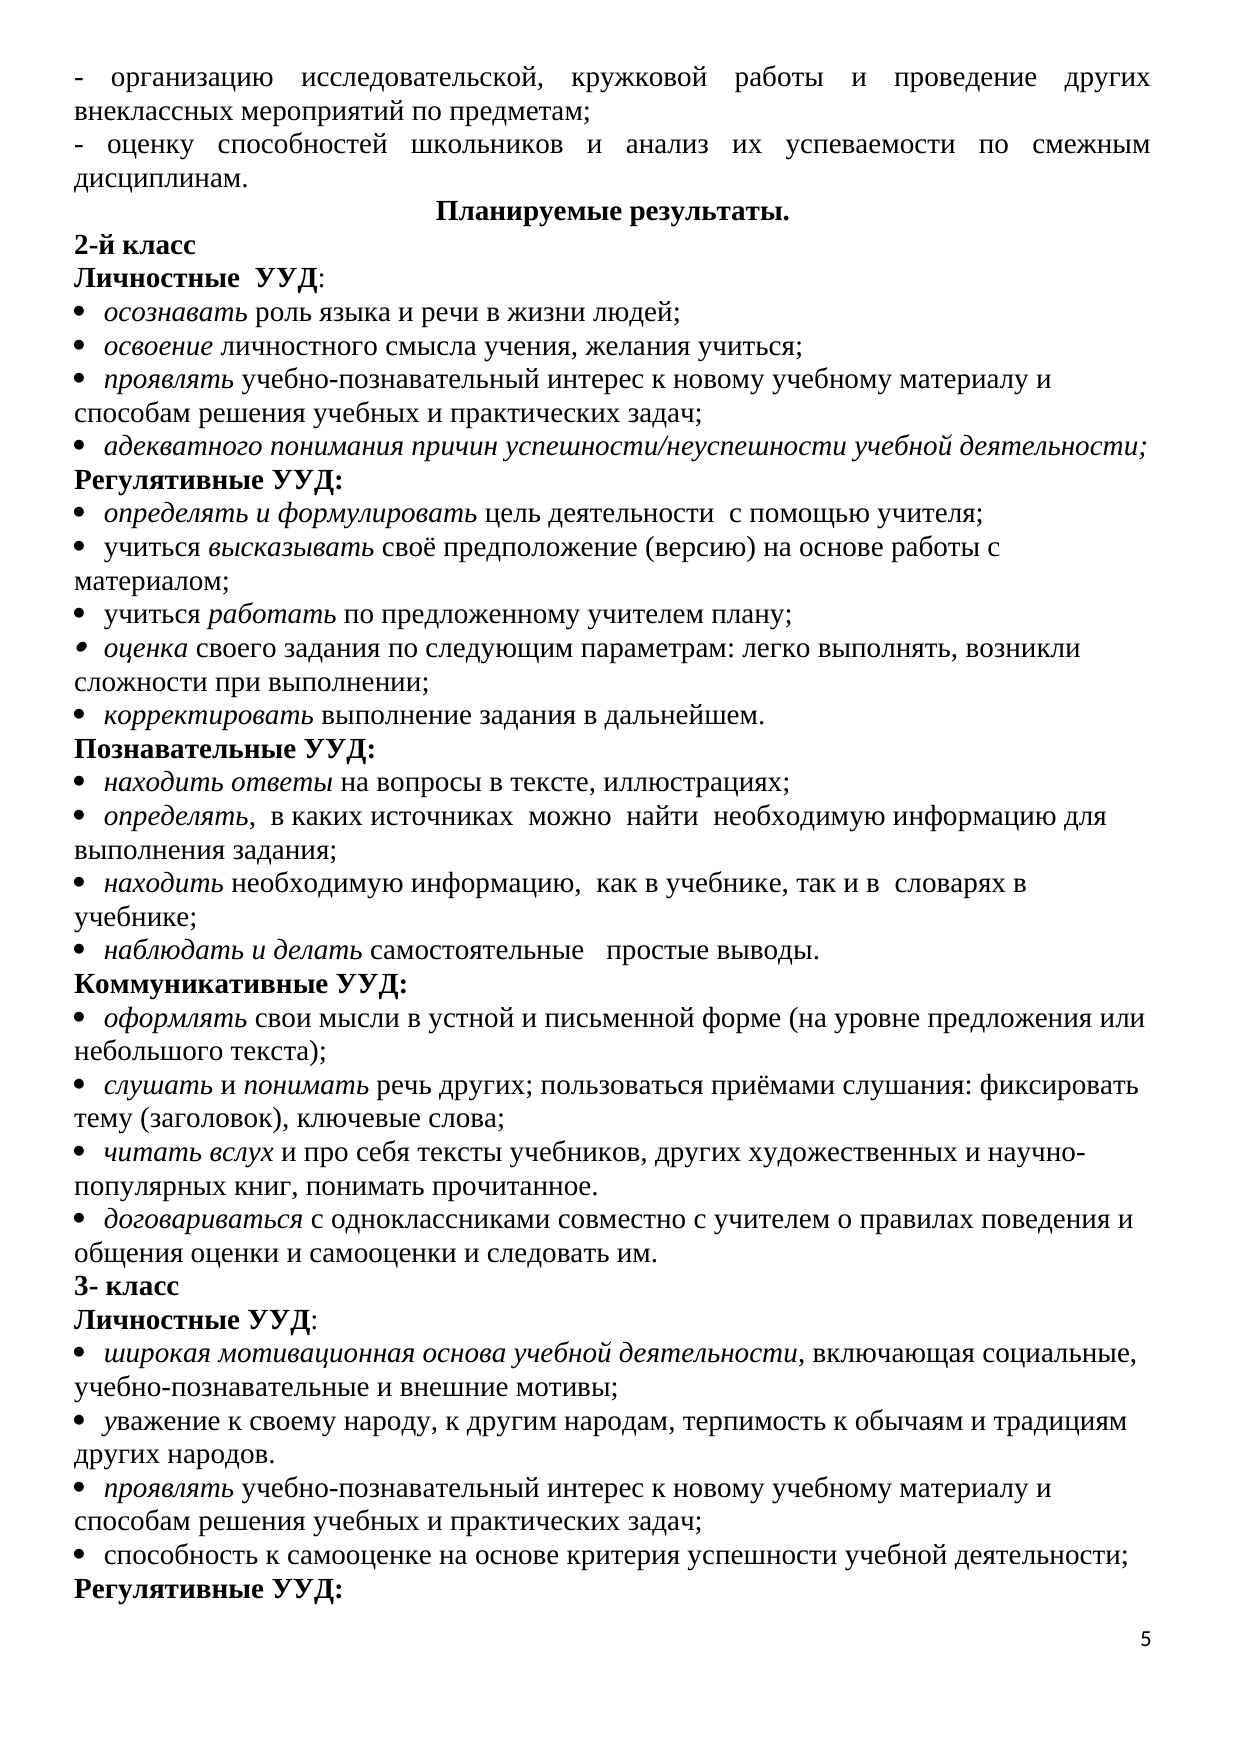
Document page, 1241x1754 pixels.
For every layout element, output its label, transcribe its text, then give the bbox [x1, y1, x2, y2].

list находить ответы на вопросы в тексте, иллюстрациях; [74, 764, 1152, 798]
list способность к самооценке на основе критерия успешности учебной деятельности; [74, 1537, 1152, 1571]
list освоение личностного смысла учения, желания учиться; [74, 328, 1152, 361]
text Регулятивные УУД: [74, 1571, 1152, 1604]
text Личностные УУД: [74, 260, 1152, 294]
list оценка своего задания по следующим параметрам: легко выполнять, возникли сложности при выполнении; [74, 630, 1152, 697]
list уважение к своему народу, к другим народам, терпимость к обычаям и традициям других народов. [74, 1403, 1152, 1470]
text Планируемые результаты. [74, 193, 1152, 227]
list находить необходимую информацию, как в учебнике, так и в словарях в учебнике; [74, 865, 1152, 932]
list слушать и понимать речь других; пользоваться приёмами слушания: фиксировать тему (заголовок), ключевые слова; [74, 1067, 1152, 1134]
text Коммуникативные УУД: [74, 966, 1152, 1000]
list оформлять свои мысли в устной и письменной форме (на уровне предложения или небольшого текста); [74, 1000, 1152, 1067]
text Познавательные УУД: [74, 731, 1152, 764]
list наблюдать и делать самостоятельные простые выводы. [74, 932, 1152, 966]
list учиться высказывать своё предположение (версию) на основе работы с материалом; [74, 529, 1152, 596]
text - организацию исследовательской, кружковой работы и проведение других внеклассных мероприятий по предметам; [74, 59, 1152, 126]
text Регулятивные УУД: [74, 462, 1152, 496]
list проявлять учебно-познавательный интерес к новому учебному материалу и способам решения учебных и практических задач; [74, 1470, 1152, 1537]
list проявлять учебно-познавательный интерес к новому учебному материалу и способам решения учебных и практических задач; [74, 361, 1152, 428]
text 3- класс [74, 1268, 1152, 1302]
list осознавать роль языка и речи в жизни людей; [74, 294, 1152, 328]
list договариваться с одноклассниками совместно с учителем о правилах поведения и общения оценки и самооценки и следовать им. [74, 1201, 1152, 1268]
list учиться работать по предложенному учителем плану; [74, 596, 1152, 630]
list определять, в каких источниках можно найти необходимую информацию для выполнения задания; [74, 798, 1152, 865]
list корректировать выполнение задания в дальнейшем. [74, 697, 1152, 731]
list широкая мотивационная основа учебной деятельности, включающая социальные, учебно-познавательные и внешние мотивы; [74, 1336, 1152, 1403]
text - оценку способностей школьников и анализ их успеваемости по смежным дисциплинам. [74, 126, 1152, 193]
list читать вслух и про себя тексты учебников, других художественных и научно-популярных книг, понимать прочитанное. [74, 1134, 1152, 1201]
list определять и формулировать цель деятельности с помощью учителя; [74, 496, 1152, 529]
text Личностные УУД: [74, 1302, 1152, 1336]
list адекватного понимания причин успешности/неуспешности учебной деятельности; [74, 428, 1152, 462]
text 2-й класс [74, 227, 1152, 260]
